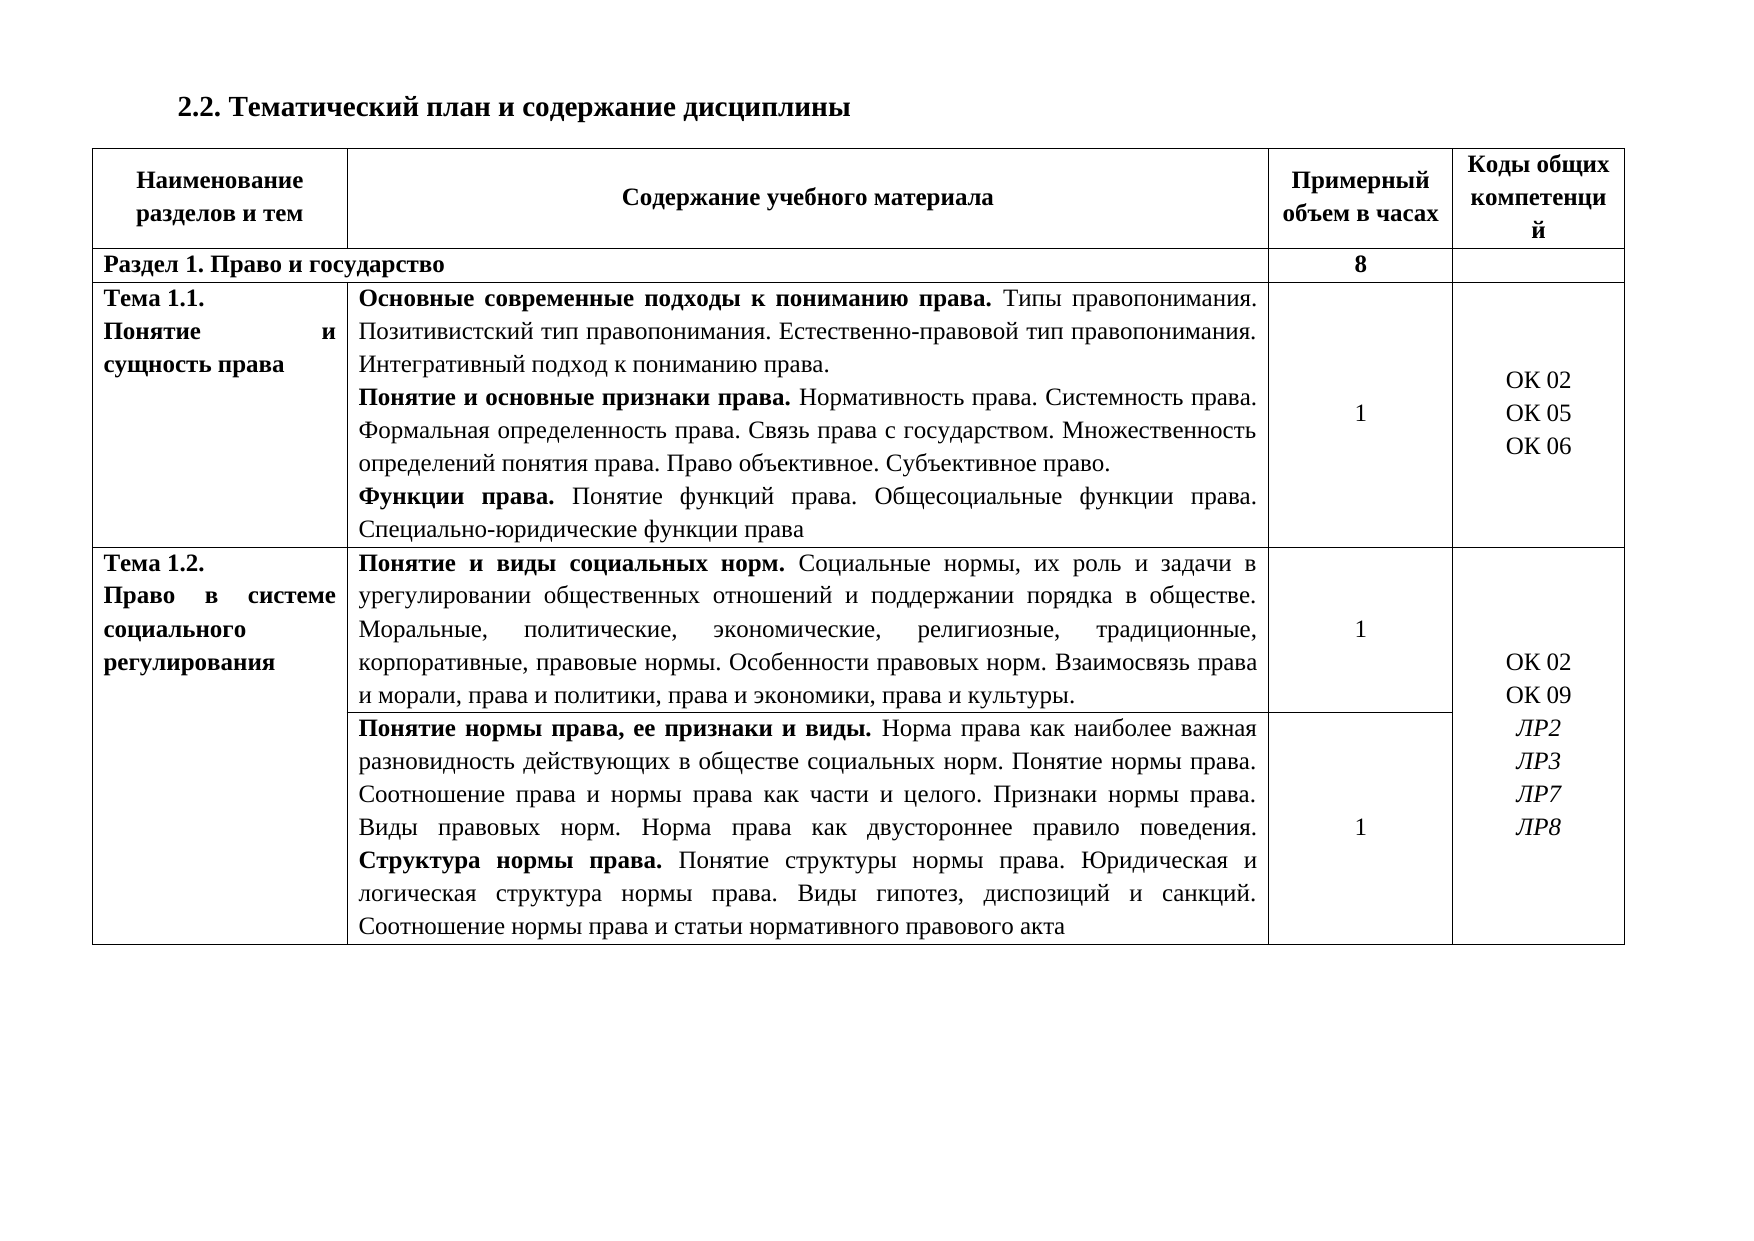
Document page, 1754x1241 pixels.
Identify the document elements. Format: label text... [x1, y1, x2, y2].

table_header Коды общих компетенций [1453, 149, 1624, 248]
table_cell ОК 02 ОК 09 ЛР2 ЛР3 ЛР7 ЛР8 [1453, 548, 1624, 944]
table_cell Тема 1.1. Понятие и сущность права [93, 283, 347, 547]
table_cell Понятие нормы права, ее признаки и виды. Норма права как наиболее важная разновидность действующих в обществе социальных норм. Понятие нормы права. Соотношение права и нормы права как части и целого. Признаки нормы права. Виды правовых норм. Норма права как двустороннее правило поведения. Структура нормы права. Понятие структуры нормы права. Юридическая и логическая структура нормы права. Виды гипотез, диспозиций и санкций. Соотношение нормы права и статьи нормативного правового акта [348, 713, 1268, 944]
table_cell Понятие и виды социальных норм. Социальные нормы, их роль и задачи в урегулировании общественных отношений и поддержании порядка в обществе. Моральные, политические, экономические, религиозные, традиционные, корпоративные, правовые нормы. Особенности правовых норм. Взаимосвязь права и морали, права и политики, права и экономики, права и культуры. [348, 548, 1268, 712]
table_cell 1 [1269, 713, 1452, 944]
table_cell ОК 02 ОК 05 ОК 06 [1453, 283, 1624, 547]
table_header Наименование разделов и тем [93, 149, 347, 248]
table_cell Основные современные подходы к пониманию права. Типы правопонимания. Позитивистский тип правопонимания. Естественно-правовой тип правопонимания. Интегративный подход к пониманию права. Понятие и основные признаки права. Нормативность права. Системность права. Формальная определенность права. Связь права с государством. Множественность определений понятия права. Право объективное. Субъективное право. Функции права. Понятие функций права. Общесоциальные функции права. Специально-юридические функции права [348, 283, 1268, 547]
table_cell Раздел 1. Право и государство [93, 249, 1268, 282]
table_cell 1 [1269, 283, 1452, 547]
text 2.2. Тематический план и содержание дисциплины [103, 89, 1636, 122]
table_cell Тема 1.2. Право в системе социального регулирования [93, 548, 347, 944]
table_header Примерный объем в часах [1269, 149, 1452, 248]
table_cell 1 [1269, 548, 1452, 712]
table_cell [1453, 249, 1624, 282]
table_header Содержание учебного материала [348, 149, 1268, 248]
table_cell 8 [1269, 249, 1452, 282]
